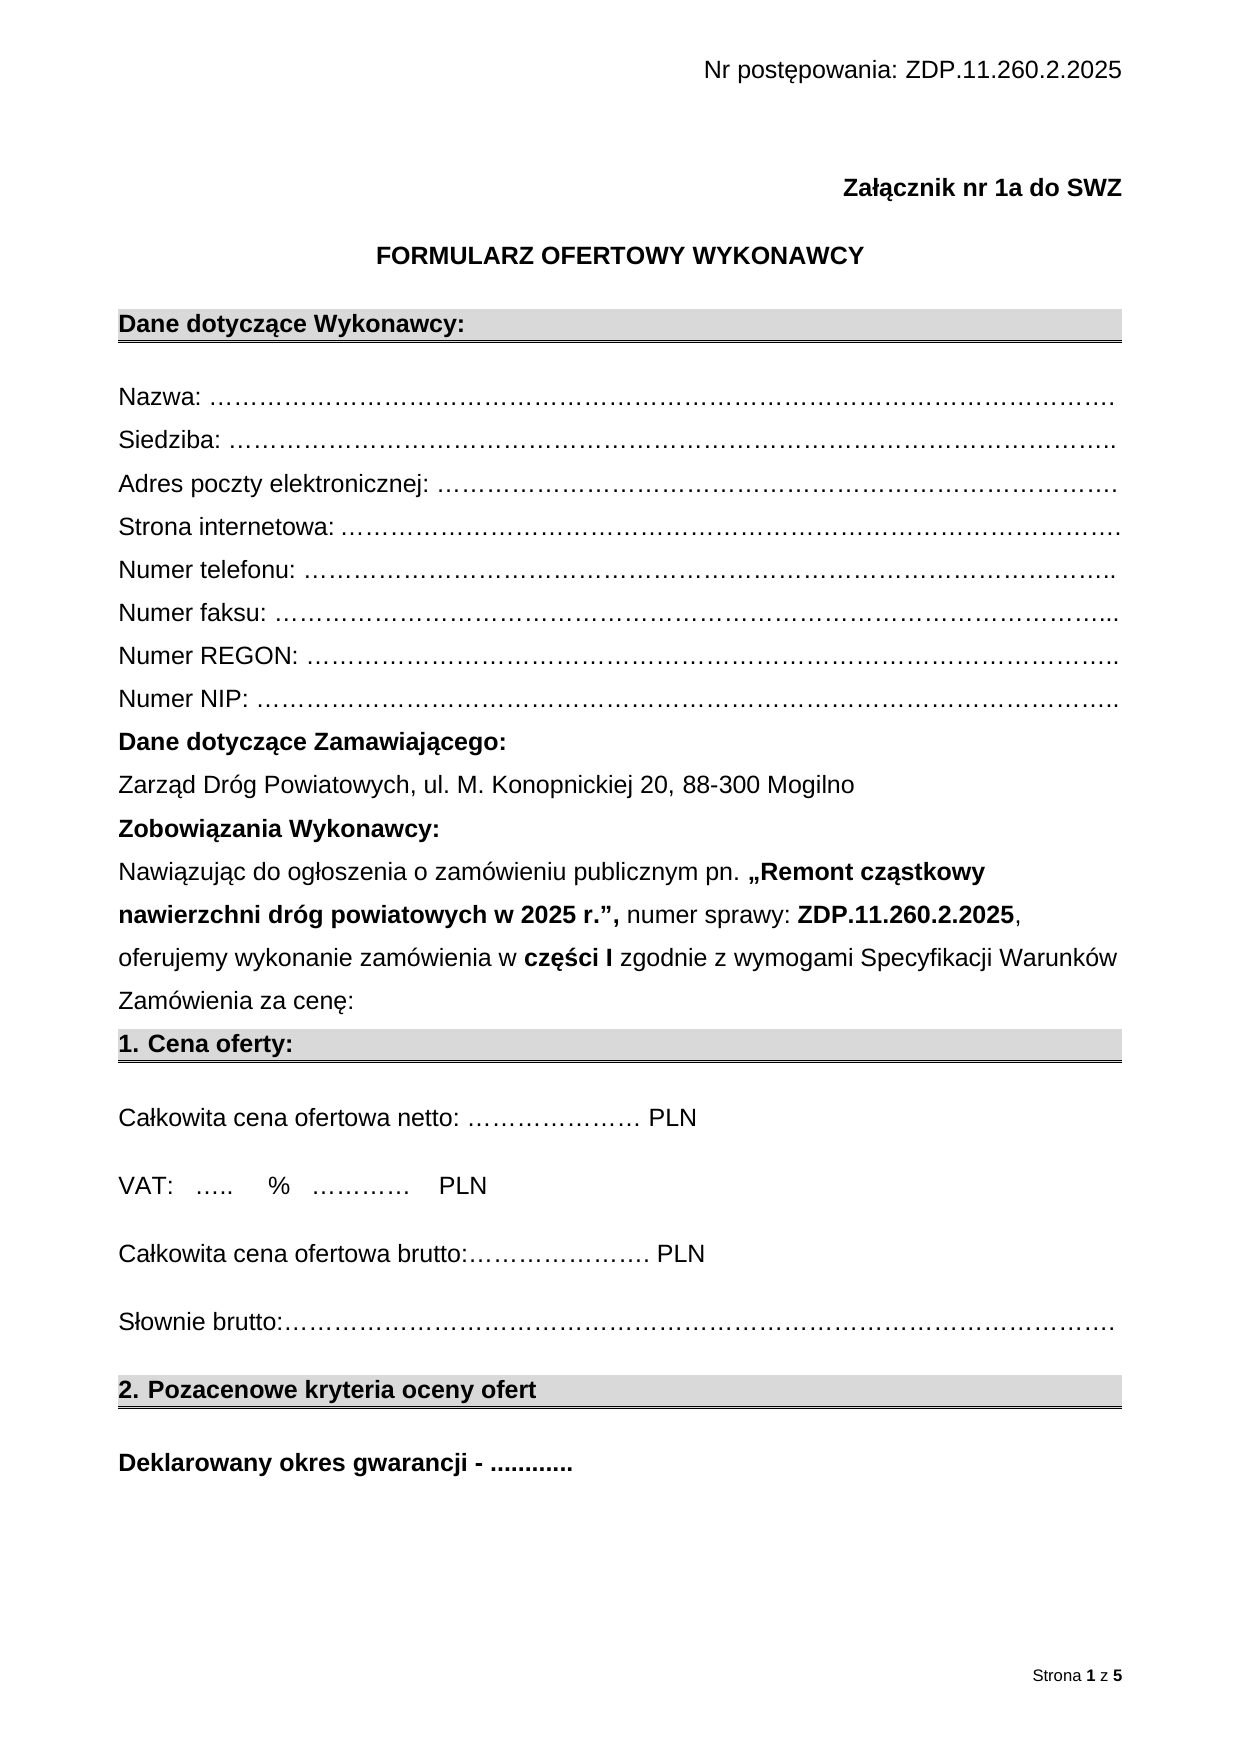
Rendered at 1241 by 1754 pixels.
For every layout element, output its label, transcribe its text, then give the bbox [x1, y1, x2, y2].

text Dane dotyczące Wykonawcy: [118, 309, 1122, 340]
text Całkowita cena ofertowa netto: ………………… PLN [118, 1102, 1122, 1131]
text Adres poczty elektronicznej: ………………………………………………………………………. [118, 468, 1122, 497]
list Cena oferty: [118, 1029, 1122, 1060]
text FORMULARZ OFERTOWY WYKONAWCY [118, 241, 1122, 269]
text Słownie brutto:………………………………………………………………………………………. [118, 1307, 1122, 1336]
text Nawiązując do ogłoszenia o zamówieniu publicznym pn. „Remont cząstkowy nawierzchni dróg powiatowych w 2025 r.”, numer sprawy: ZDP.11.260.2.2025, oferujemy wykonanie zamówienia w części I zgodnie z wymogami Specyfikacji Warunków Zamówienia za cenę: [118, 857, 1122, 1015]
text Numer telefonu: …………………………………………………………………………………….. [118, 555, 1122, 583]
text Załącznik nr 1a do SWZ [118, 173, 1122, 201]
text Zobowiązania Wykonawcy: [118, 813, 1122, 842]
text Zarząd Dróg Powiatowych, ul. M. Konopnickiej 20, 88-300 Mogilno [118, 770, 682, 799]
text Dane dotyczące Zamawiającego: [118, 727, 1122, 756]
text Numer faksu: ………………………………………………………………………………………... [118, 598, 1122, 627]
text Siedziba: …………………………………………………………………………………………….. [118, 425, 1122, 454]
text Całkowita cena ofertowa brutto:…………………. PLN [118, 1239, 1122, 1267]
text Strona internetowa: …………………………………………………………………………………. [118, 512, 1122, 540]
text Numer NIP: ………………………………………………………………………………………….. [118, 684, 1122, 713]
text Deklarowany okres gwarancji - ............ [118, 1448, 1122, 1477]
list Pozacenowe kryteria oceny ofert [118, 1375, 1122, 1406]
text Nazwa: ………………………………………………………………………………………………. [118, 382, 1122, 411]
text VAT: ….. % ………… PLN [118, 1171, 1122, 1199]
text Zarząd Dróg Powiatowych, ul. M. Konopnickiej 20, 88-300 Mogilno [718, 770, 1122, 799]
text Numer REGON: …………………………………………………………………………………….. [118, 641, 1122, 670]
